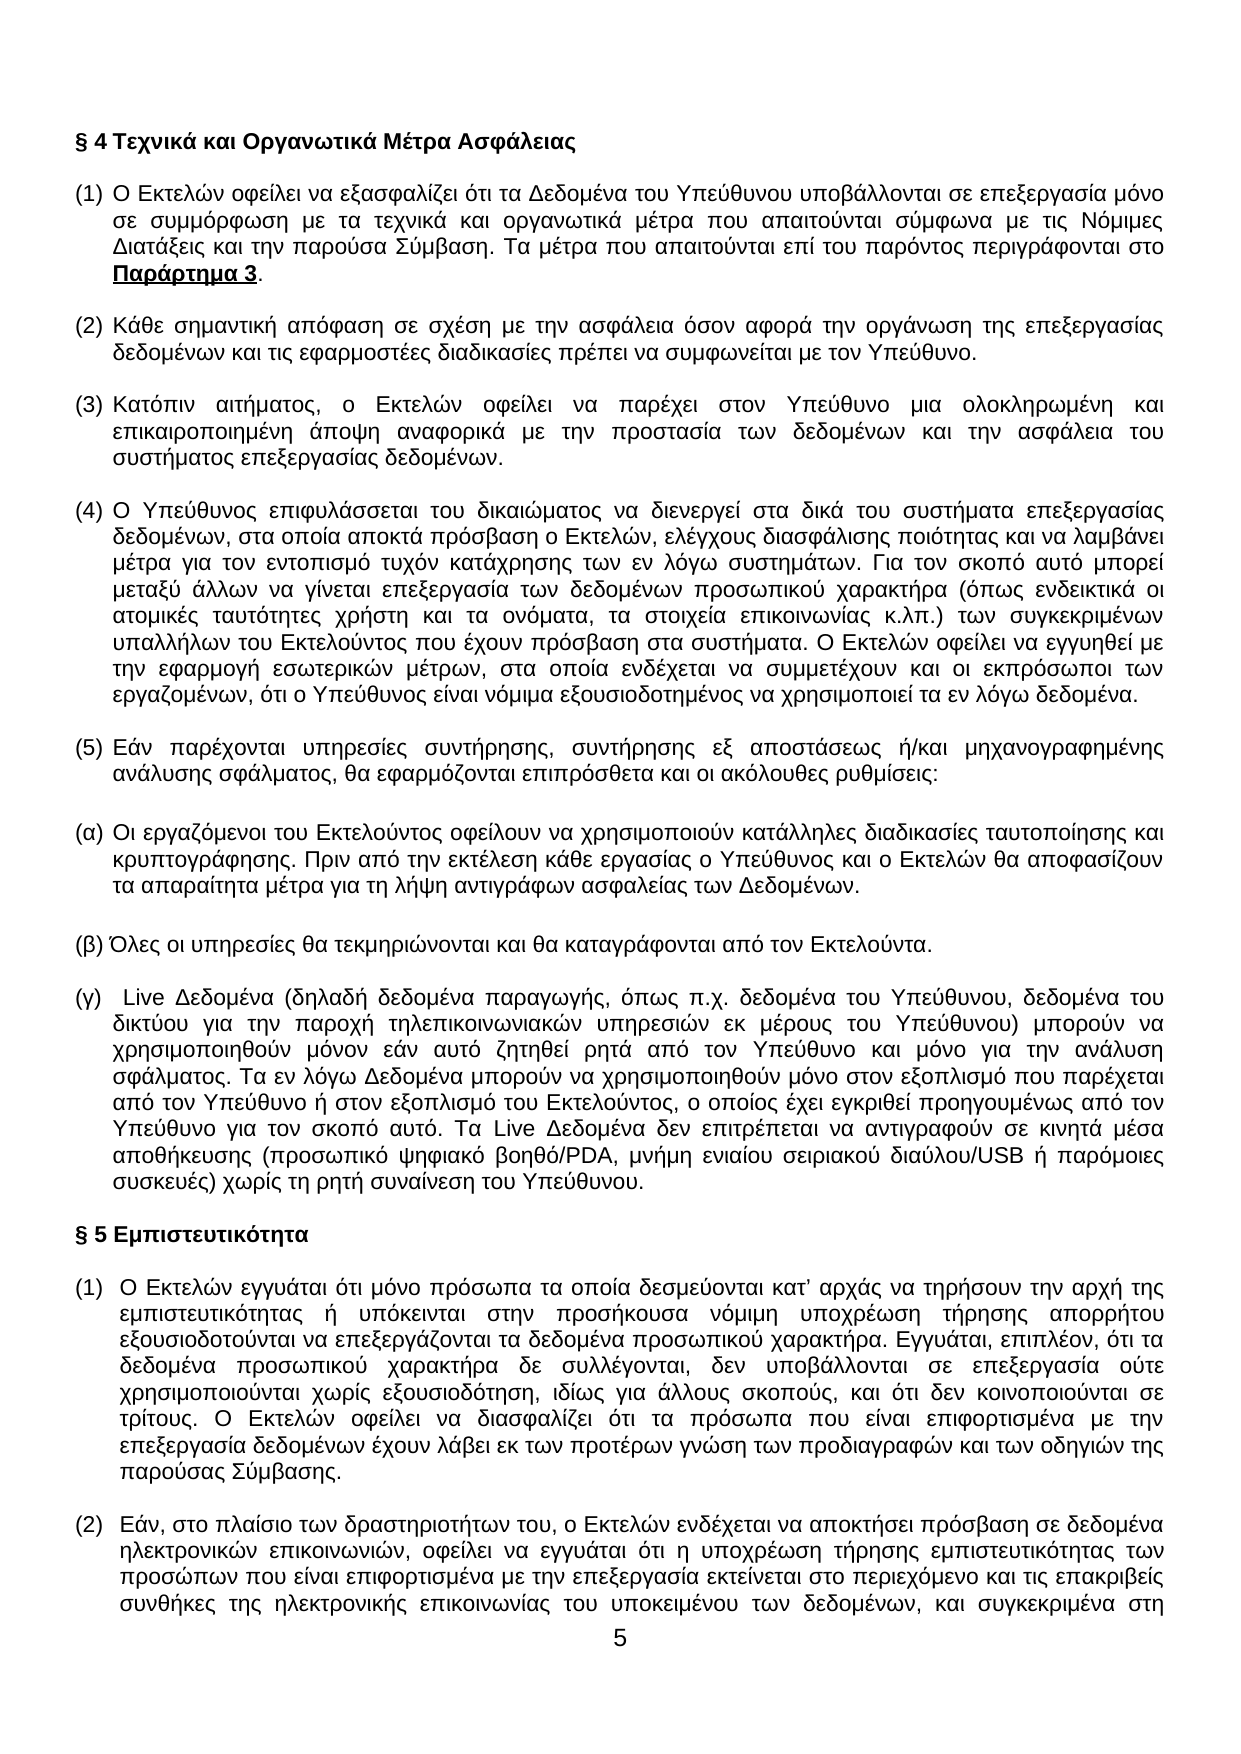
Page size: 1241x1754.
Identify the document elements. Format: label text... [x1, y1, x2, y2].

list Ο Εκτελών οφείλει να εξασφαλίζει ότι τα Δεδομένα του Υπεύθυνου υποβάλλονται σε επεξεργασία μόνο σε συμμόρφωση με τα τεχνικά και οργανωτικά μέτρα που απαιτούνται σύμφωνα με τις Νόμιμες Διατάξεις και την παρούσα Σύμβαση. Τα μέτρα που απαιτούνται επί του παρόντος περιγράφονται στο Παράρτημα 3. [75, 180, 1165, 286]
list Ο Εκτελών εγγυάται ότι μόνο πρόσωπα τα οποία δεσμεύονται κατ’ αρχάς να τηρήσουν την αρχή της εμπιστευτικότητας ή υπόκεινται στην προσήκουσα νόμιμη υποχρέωση τήρησης απορρήτου εξουσιοδοτούνται να επεξεργάζονται τα δεδομένα προσωπικού χαρακτήρα. Εγγυάται, επιπλέον, ότι τα δεδομένα προσωπικού χαρακτήρα δε συλλέγονται, δεν υποβάλλονται σε επεξεργασία ούτε χρησιμοποιούνται χωρίς εξουσιοδότηση, ιδίως για άλλους σκοπούς, και ότι δεν κοινοποιούνται σε τρίτους. Ο Εκτελών οφείλει να διασφαλίζει ότι τα πρόσωπα που είναι επιφορτισμένα με την επεξεργασία δεδομένων έχουν λάβει εκ των προτέρων γνώση των προδιαγραφών και των οδηγιών της παρούσας Σύμβασης. [75, 1273, 1165, 1484]
list Κάθε σημαντική απόφαση σε σχέση με την ασφάλεια όσον αφορά την οργάνωση της επεξεργασίας δεδομένων και τις εφαρμοστέες διαδικασίες πρέπει να συμφωνείται με τον Υπεύθυνο. [75, 312, 1165, 365]
text (γ) Live Δεδομένα (δηλαδή δεδομένα παραγωγής, όπως π.χ. δεδομένα του Υπεύθυνου, δεδομένα του δικτύου για την παροχή τηλεπικοινωνιακών υπηρεσιών εκ μέρους του Υπεύθυνου) μπορούν να χρησιμοποιηθούν μόνον εάν αυτό ζητηθεί ρητά από τον Υπεύθυνο και μόνο για την ανάλυση σφάλματος. Τα εν λόγω Δεδομένα μπορούν να χρησιμοποιηθούν μόνο στον εξοπλισμό που παρέχεται από τον Υπεύθυνο ή στον εξοπλισμό του Εκτελούντος, ο οποίος έχει εγκριθεί προηγουμένως από τον Υπεύθυνο για τον σκοπό αυτό. Τα Live Δεδομένα δεν επιτρέπεται να αντιγραφούν σε κινητά μέσα αποθήκευσης (προσωπικό ψηφιακό βοηθό/PDA, μνήμη ενιαίου σειριακού διαύλου/USB ή παρόμοιες συσκευές) χωρίς τη ρητή συναίνεση του Υπεύθυνου. [75, 983, 1165, 1194]
list Κατόπιν αιτήματος, ο Εκτελών οφείλει να παρέχει στον Υπεύθυνο μια ολοκληρωμένη και επικαιροποιημένη άποψη αναφορικά με την προστασία των δεδομένων και την ασφάλεια του συστήματος επεξεργασίας δεδομένων. [75, 391, 1165, 470]
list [75, 1511, 1165, 1616]
list (α) Οι εργαζόμενοι του Εκτελούντος οφείλουν να χρησιμοποιούν κατάλληλες διαδικασίες ταυτοποίησης και κρυπτογράφησης. Πριν από την εκτέλεση κάθε εργασίας ο Υπεύθυνος και ο Εκτελών θα αποφασίζουν τα απαραίτητα μέτρα για τη λήψη αντιγράφων ασφαλείας των Δεδομένων. [75, 819, 1165, 898]
list Ο Υπεύθυνος επιφυλάσσεται του δικαιώματος να διενεργεί στα δικά του συστήματα επεξεργασίας δεδομένων, στα οποία αποκτά πρόσβαση ο Εκτελών, ελέγχους διασφάλισης ποιότητας και να λαμβάνει μέτρα για τον εντοπισμό τυχόν κατάχρησης των εν λόγω συστημάτων. Για τον σκοπό αυτό μπορεί μεταξύ άλλων να γίνεται επεξεργασία των δεδομένων προσωπικού χαρακτήρα (όπως ενδεικτικά οι ατομικές ταυτότητες χρήστη και τα ονόματα, τα στοιχεία επικοινωνίας κ.λπ.) των συγκεκριμένων υπαλλήλων του Εκτελούντος που έχουν πρόσβαση στα συστήματα. Ο Εκτελών οφείλει να εγγυηθεί με την εφαρμογή εσωτερικών μέτρων, στα οποία ενδέχεται να συμμετέχουν και οι εκπρόσωποι των εργαζομένων, ότι ο Υπεύθυνος είναι νόμιμα εξουσιοδοτημένος να χρησιμοποιεί τα εν λόγω δεδομένα. [75, 497, 1165, 707]
text § 4 Τεχνικά και Οργανωτικά Μέτρα Ασφάλειας [75, 128, 1165, 154]
text (5) Εάν παρέχονται υπηρεσίες συντήρησης, συντήρησης εξ αποστάσεως ή/και μηχανογραφημένης ανάλυσης σφάλματος, θα εφαρμόζονται επιπρόσθετα και οι ακόλουθες ρυθμίσεις: [75, 734, 1165, 787]
text § 5 Εμπιστευτικότητα [75, 1221, 1165, 1247]
text (β) Όλες οι υπηρεσίες θα τεκμηριώνονται και θα καταγράφονται από τον Εκτελούντα. [75, 931, 1165, 957]
